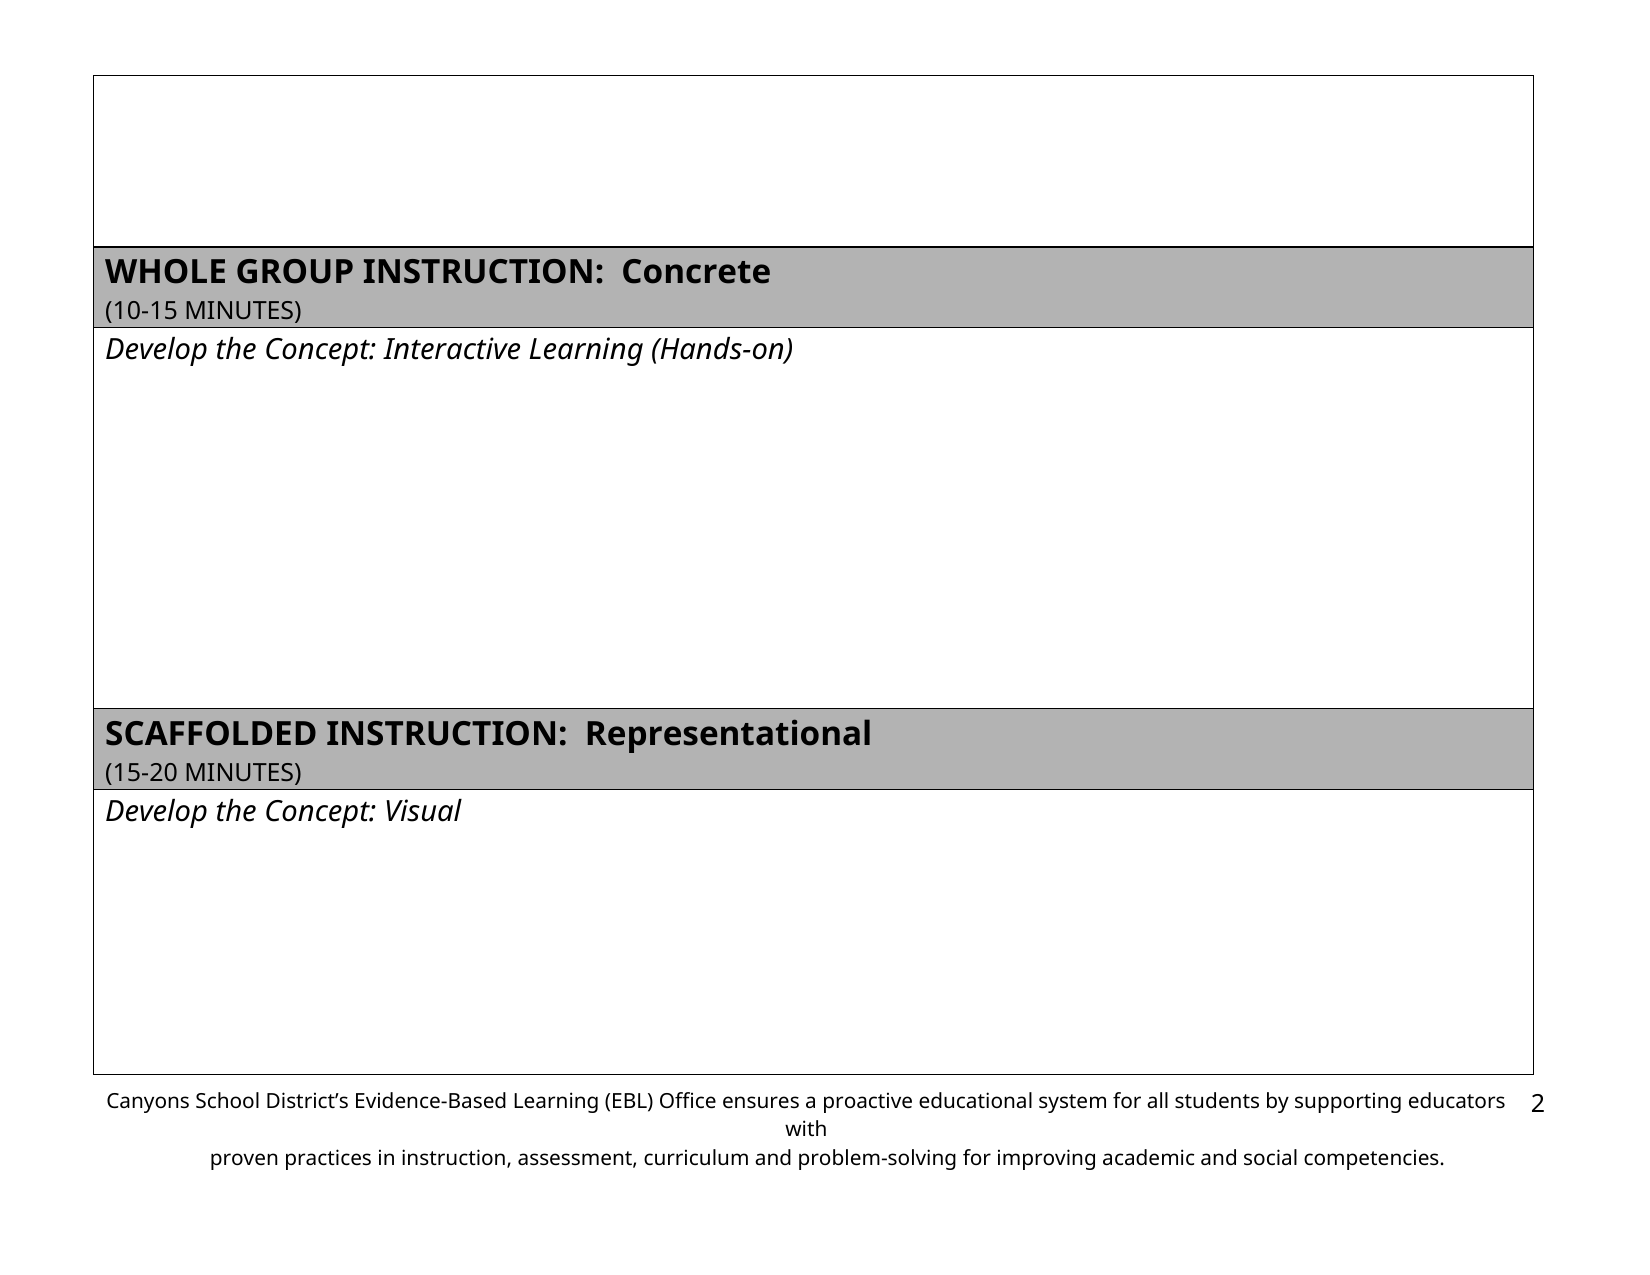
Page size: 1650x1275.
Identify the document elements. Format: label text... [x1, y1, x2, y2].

table_cell WHOLE GROUP INSTRUCTION: Concrete (10-15 MINUTES) [94, 248, 1533, 327]
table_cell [94, 76, 1533, 246]
table_cell Develop the Concept: Interactive Learning (Hands-on) [94, 328, 1533, 708]
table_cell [94, 790, 1533, 1073]
table_cell SCAFFOLDED INSTRUCTION: Representational (15-20 MINUTES) [94, 709, 1533, 789]
